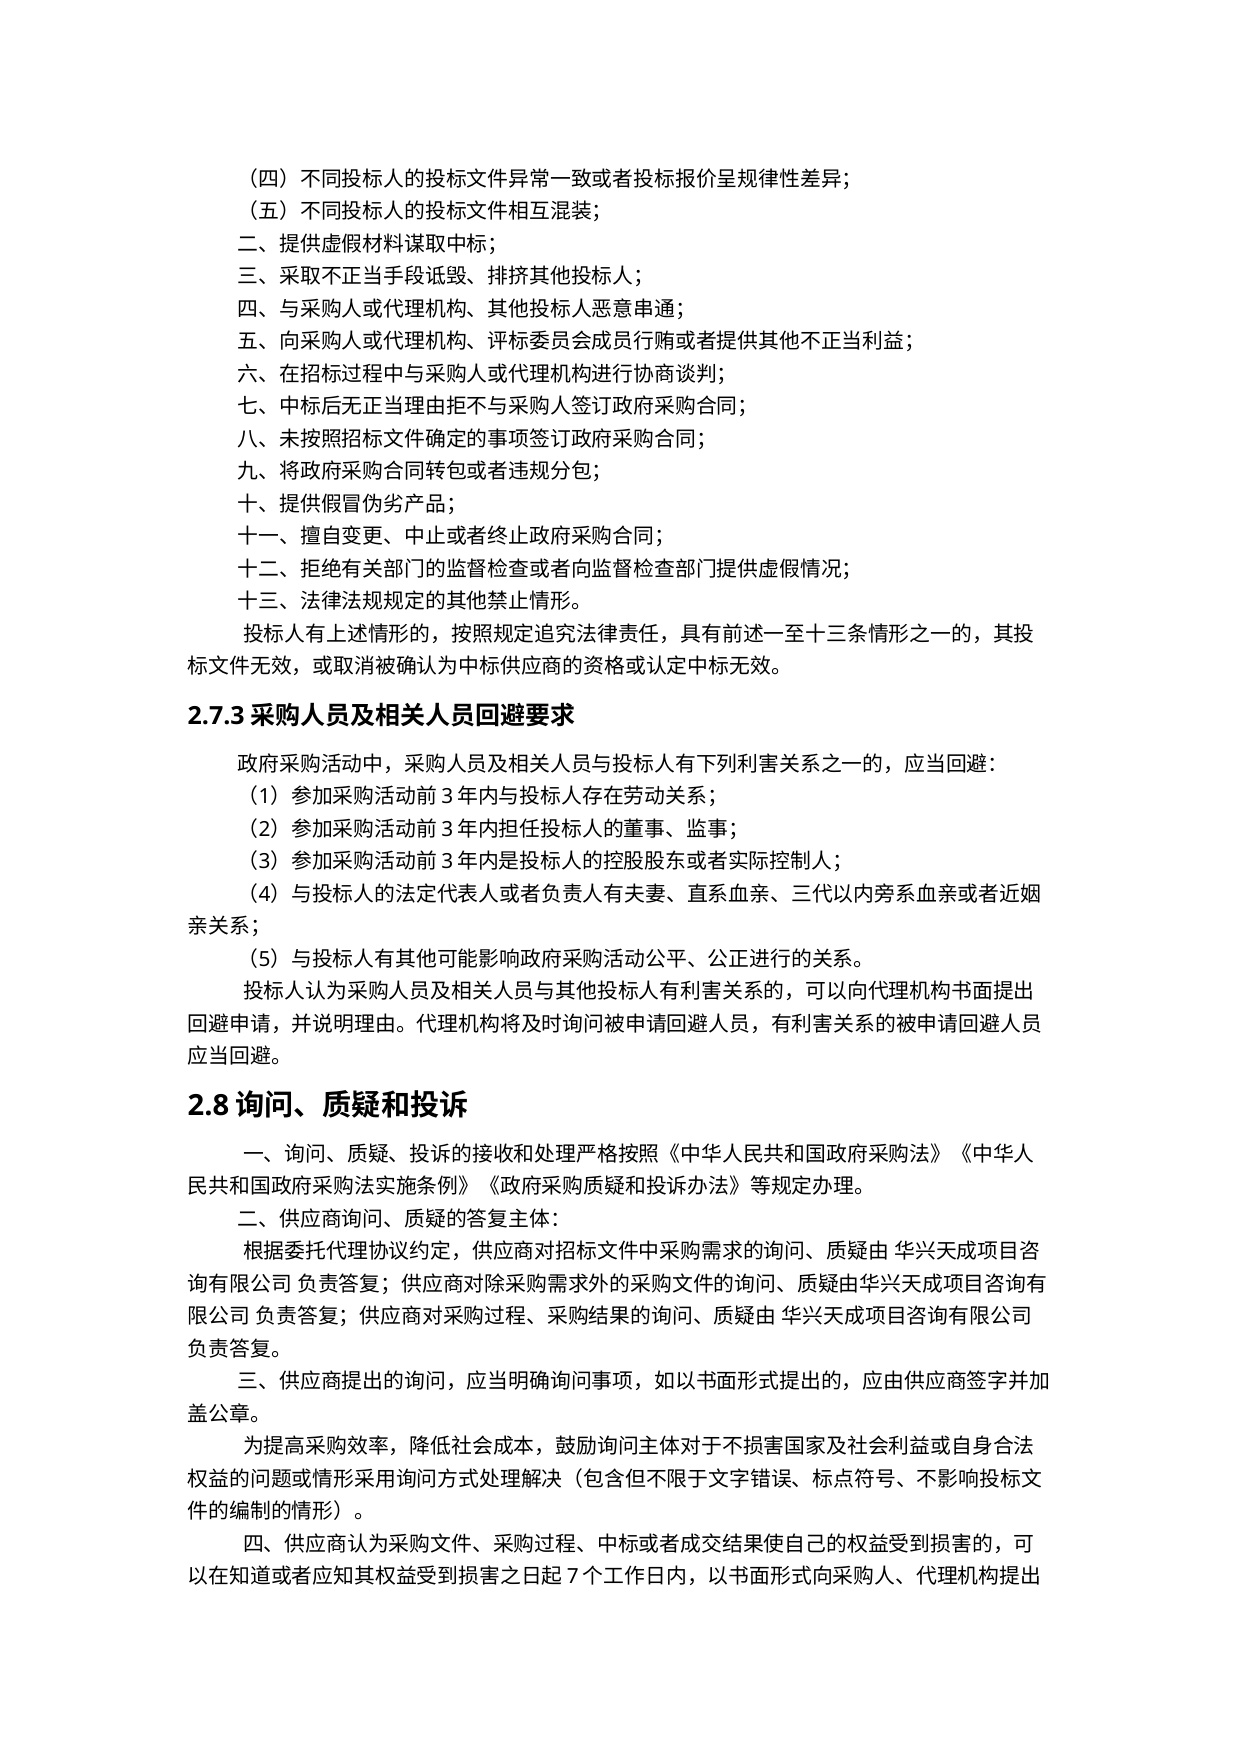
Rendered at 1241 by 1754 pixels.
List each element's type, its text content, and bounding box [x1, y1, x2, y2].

text 七、中标后无正当理由拒不与采购人签订政府采购合同； [187, 389, 1053, 422]
text 九、将政府采购合同转包或者违规分包； [187, 454, 1053, 487]
text 五、向采购人或代理机构、评标委员会成员行贿或者提供其他不正当利益； [187, 324, 1053, 357]
text 十、提供假冒伪劣产品； [187, 487, 1053, 519]
text （5）与投标人有其他可能影响政府采购活动公平、公正进行的关系。 [187, 942, 1053, 974]
text 投标人认为采购人员及相关人员与其他投标人有利害关系的，可以向代理机构书面提出回避申请，并说明理由。代理机构将及时询问被申请回避人员，有利害关系的被申请回避人员应当回避。 [187, 974, 1053, 1072]
text 三、采取不正当手段诋毁、排挤其他投标人； [187, 259, 1053, 292]
text 六、在招标过程中与采购人或代理机构进行协商谈判； [187, 357, 1053, 389]
text （五）不同投标人的投标文件相互混装； [187, 194, 1053, 227]
text 八、未按照招标文件确定的事项签订政府采购合同； [187, 422, 1053, 454]
text （四）不同投标人的投标文件异常一致或者投标报价呈规律性差异； [187, 162, 1053, 194]
text 三、供应商提出的询问，应当明确询问事项，如以书面形式提出的，应由供应商签字并加盖公章。 [187, 1364, 1053, 1429]
text 十二、拒绝有关部门的监督检查或者向监督检查部门提供虚假情况； [187, 552, 1053, 584]
text 二、提供虚假材料谋取中标； [187, 227, 1053, 259]
text （2）参加采购活动前3年内担任投标人的董事、监事； [187, 812, 1053, 844]
text 一、询问、质疑、投诉的接收和处理严格按照《中华人民共和国政府采购法》《中华人民共和国政府采购法实施条例》《政府采购质疑和投诉办法》等规定办理。 [187, 1137, 1053, 1202]
text （1）参加采购活动前3年内与投标人存在劳动关系； [187, 779, 1053, 812]
text （4）与投标人的法定代表人或者负责人有夫妻、直系血亲、三代以内旁系血亲或者近姻亲关系； [187, 877, 1053, 942]
text 十三、法律法规规定的其他禁止情形。 [187, 584, 1053, 617]
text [187, 1527, 1053, 1592]
text 十一、擅自变更、中止或者终止政府采购合同； [187, 519, 1053, 552]
text 政府采购活动中，采购人员及相关人员与投标人有下列利害关系之一的，应当回避： [187, 747, 1053, 779]
text 2.8询问、质疑和投诉 [187, 1072, 1053, 1137]
text 投标人有上述情形的，按照规定追究法律责任，具有前述一至十三条情形之一的，其投标文件无效，或取消被确认为中标供应商的资格或认定中标无效。 [187, 617, 1053, 682]
text 四、与采购人或代理机构、其他投标人恶意串通； [187, 292, 1053, 324]
text 2.7.3采购人员及相关人员回避要求 [187, 682, 1053, 747]
text 为提高采购效率，降低社会成本，鼓励询问主体对于不损害国家及社会利益或自身合法权益的问题或情形采用询问方式处理解决（包含但不限于文字错误、标点符号、不影响投标文件的编制的情形）。 [187, 1429, 1053, 1527]
text （3）参加采购活动前3年内是投标人的控股股东或者实际控制人； [187, 844, 1053, 877]
text 二、供应商询问、质疑的答复主体： [187, 1202, 1053, 1234]
text 根据委托代理协议约定，供应商对招标文件中采购需求的询问、质疑由 华兴天成项目咨询有限公司 负责答复；供应商对除采购需求外的采购文件的询问、质疑由华兴天成项目咨询有限公司 负责答复；供应商对采购过程、采购结果的询问、质疑由 华兴天成项目咨询有限公司 负责答复。 [187, 1234, 1053, 1364]
